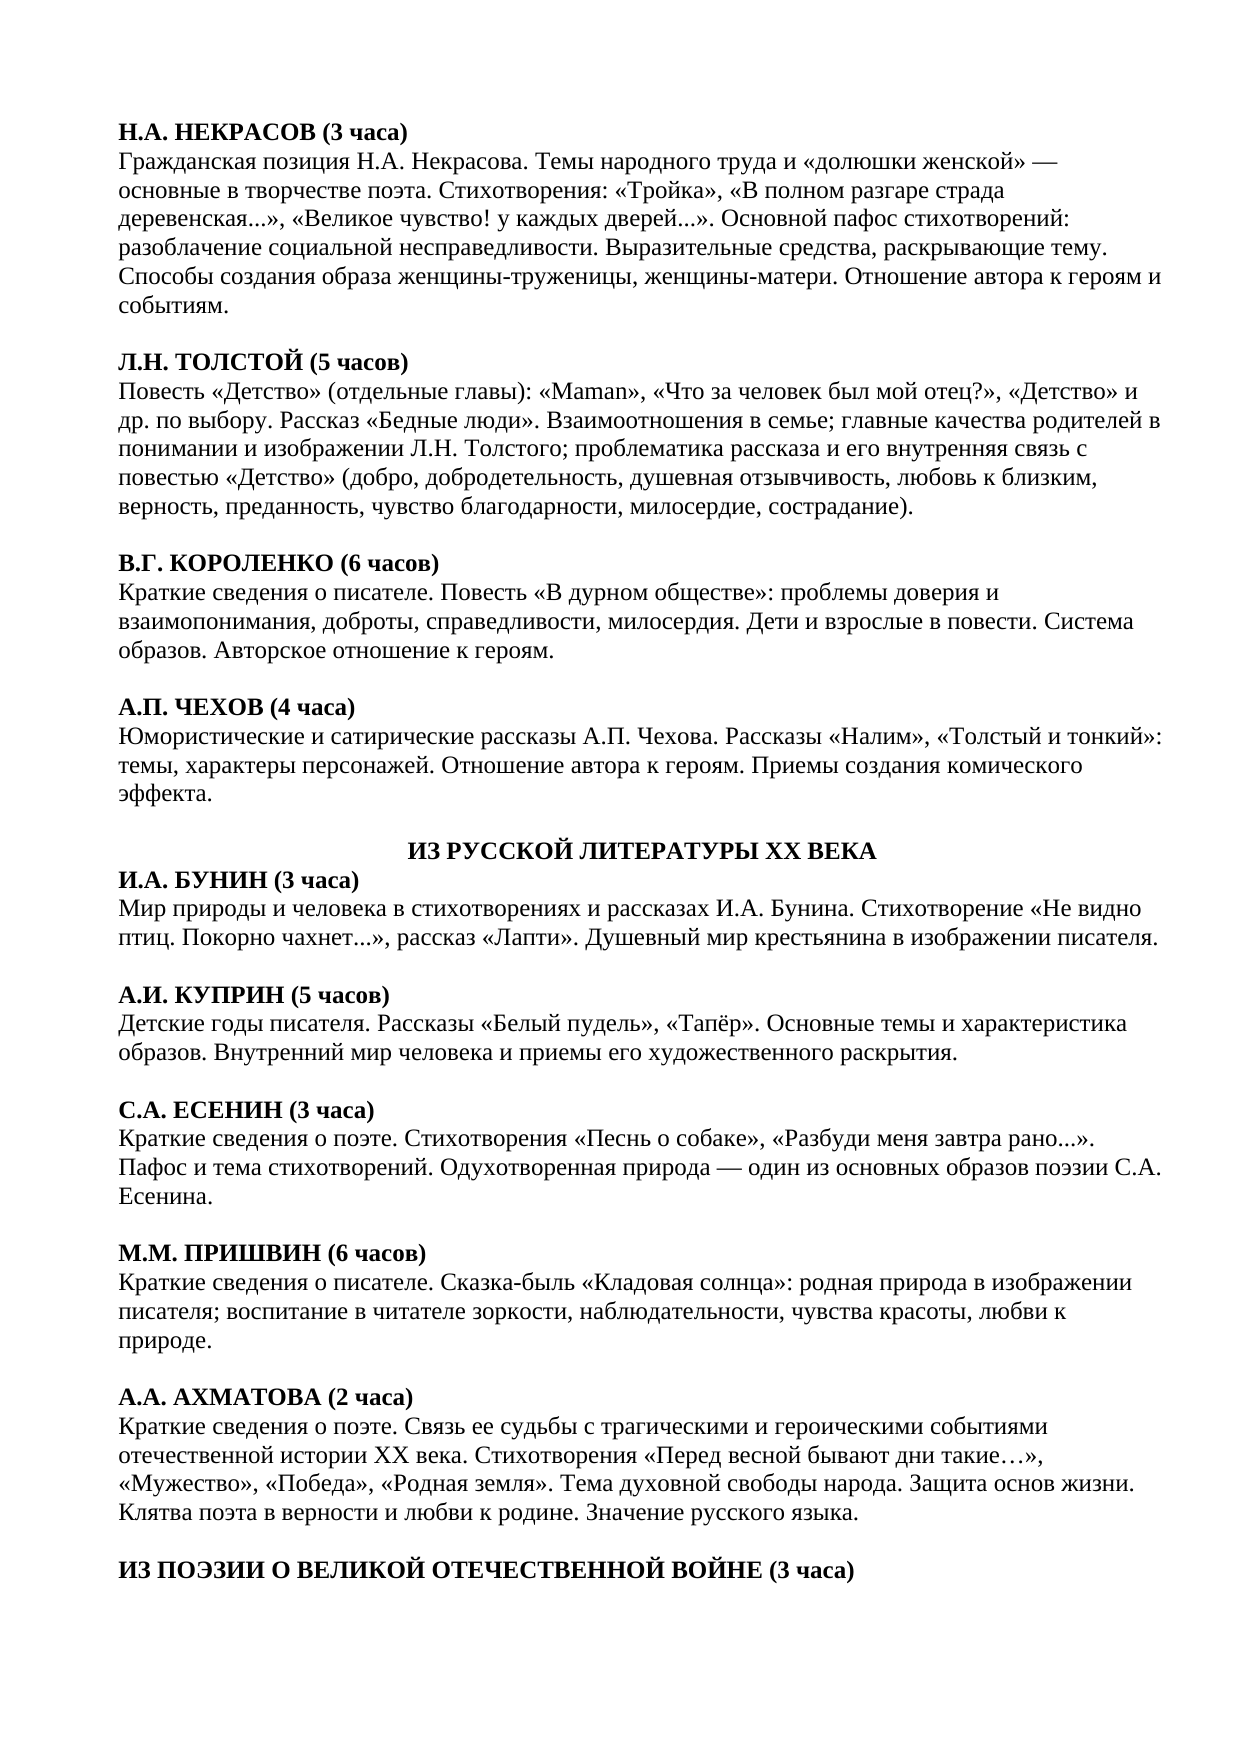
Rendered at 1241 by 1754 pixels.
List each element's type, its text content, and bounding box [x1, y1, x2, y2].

text Повесть «Детство» (отдельные главы): «Maman», «Что за человек был мой отец?», «Детство» и др. по выбору. Рассказ «Бедные люди». Взаимоотношения в семье; главные качества родителей в понимании и изображении Л.Н. Толстого; проблематика рассказа и его внутренняя связь с повестью «Детство» (добро, добродетельность, душевная отзывчивость, любовь к близким, верность, преданность, чувство благодарности, милосердие, сострадание). [118, 376, 1166, 520]
text Краткие сведения о поэте. Стихотворения «Песнь о собаке», «Разбуди меня завтра рано...». Пафос и тема стихотворений. Одухотворенная природа — один из основных образов поэзии С.А. Есенина. [118, 1123, 1166, 1210]
text Краткие сведения о поэте. Связь ее судьбы с трагическими и героическими событиями отечественной истории XX века. Стихотворения «Перед весной бывают дни такие…», «Мужество», «Победа», «Родная земля». Тема духовной свободы народа. Защита основ жизни. Клятва поэта в верности и любви к родине. Значение русского языка. [118, 1411, 1166, 1526]
text Н.А. НЕКРАСОВ (3 часа) [118, 117, 1166, 146]
text С.А. ЕСЕНИН (3 часа) [118, 1095, 1166, 1123]
text Юмористические и сатирические рассказы А.П. Чехова. Рассказы «Налим», «Толстый и тонкий»: темы, характеры персонажей. Отношение автора к героям. Приемы создания комического эффекта. [118, 721, 1166, 807]
text И.А. БУНИН (3 часа) [118, 865, 1166, 893]
text А.П. ЧЕХОВ (4 часа) [118, 692, 1166, 721]
text Гражданская позиция Н.А. Некрасова. Темы народного труда и «долюшки женской» — основные в творчестве поэта. Стихотворения: «Тройка», «В полном разгаре страда деревенская...», «Великое чувство! у каждых дверей...». Основной пафос стихотворений: разоблачение социальной несправедливости. Выразительные средства, раскрывающие тему. Способы создания образа женщины-труженицы, женщины-матери. Отношение автора к героям и событиям. [118, 146, 1166, 318]
text ИЗ РУССКОЙ ЛИТЕРАТУРЫ XX ВЕКА [118, 836, 1166, 865]
text Краткие сведения о писателе. Сказка-быль «Кладовая солнца»: родная природа в изображении писателя; воспитание в читателе зоркости, наблюдательности, чувства красоты, любви к природе. [118, 1267, 1166, 1353]
text А.И. КУПРИН (5 часов) [118, 980, 1166, 1008]
text Детские годы писателя. Рассказы «Белый пудель», «Тапёр». Основные темы и характеристика образов. Внутренний мир человека и приемы его художественного раскрытия. [118, 1008, 1166, 1066]
text Л.Н. ТОЛСТОЙ (5 часов) [118, 347, 1166, 376]
text В.Г. КОРОЛЕНКО (6 часов) [118, 548, 1166, 577]
text А.А. АХМАТОВА (2 часа) [118, 1382, 1166, 1411]
text Краткие сведения о писателе. Повесть «В дурном обществе»: проблемы доверия и взаимопонимания, доброты, справедливости, милосердия. Дети и взрослые в повести. Система образов. Авторское отношение к героям. [118, 577, 1166, 663]
text ИЗ ПОЭЗИИ О ВЕЛИКОЙ ОТЕЧЕСТВЕННОЙ ВОЙНЕ (3 часа) [118, 1555, 1166, 1583]
text М.М. ПРИШВИН (6 часов) [118, 1238, 1166, 1267]
text Мир природы и человека в стихотворениях и рассказах И.А. Бунина. Стихотворение «Не видно птиц. Покорно чахнет...», рассказ «Лапти». Душевный мир крестьянина в изображении писателя. [118, 893, 1166, 951]
